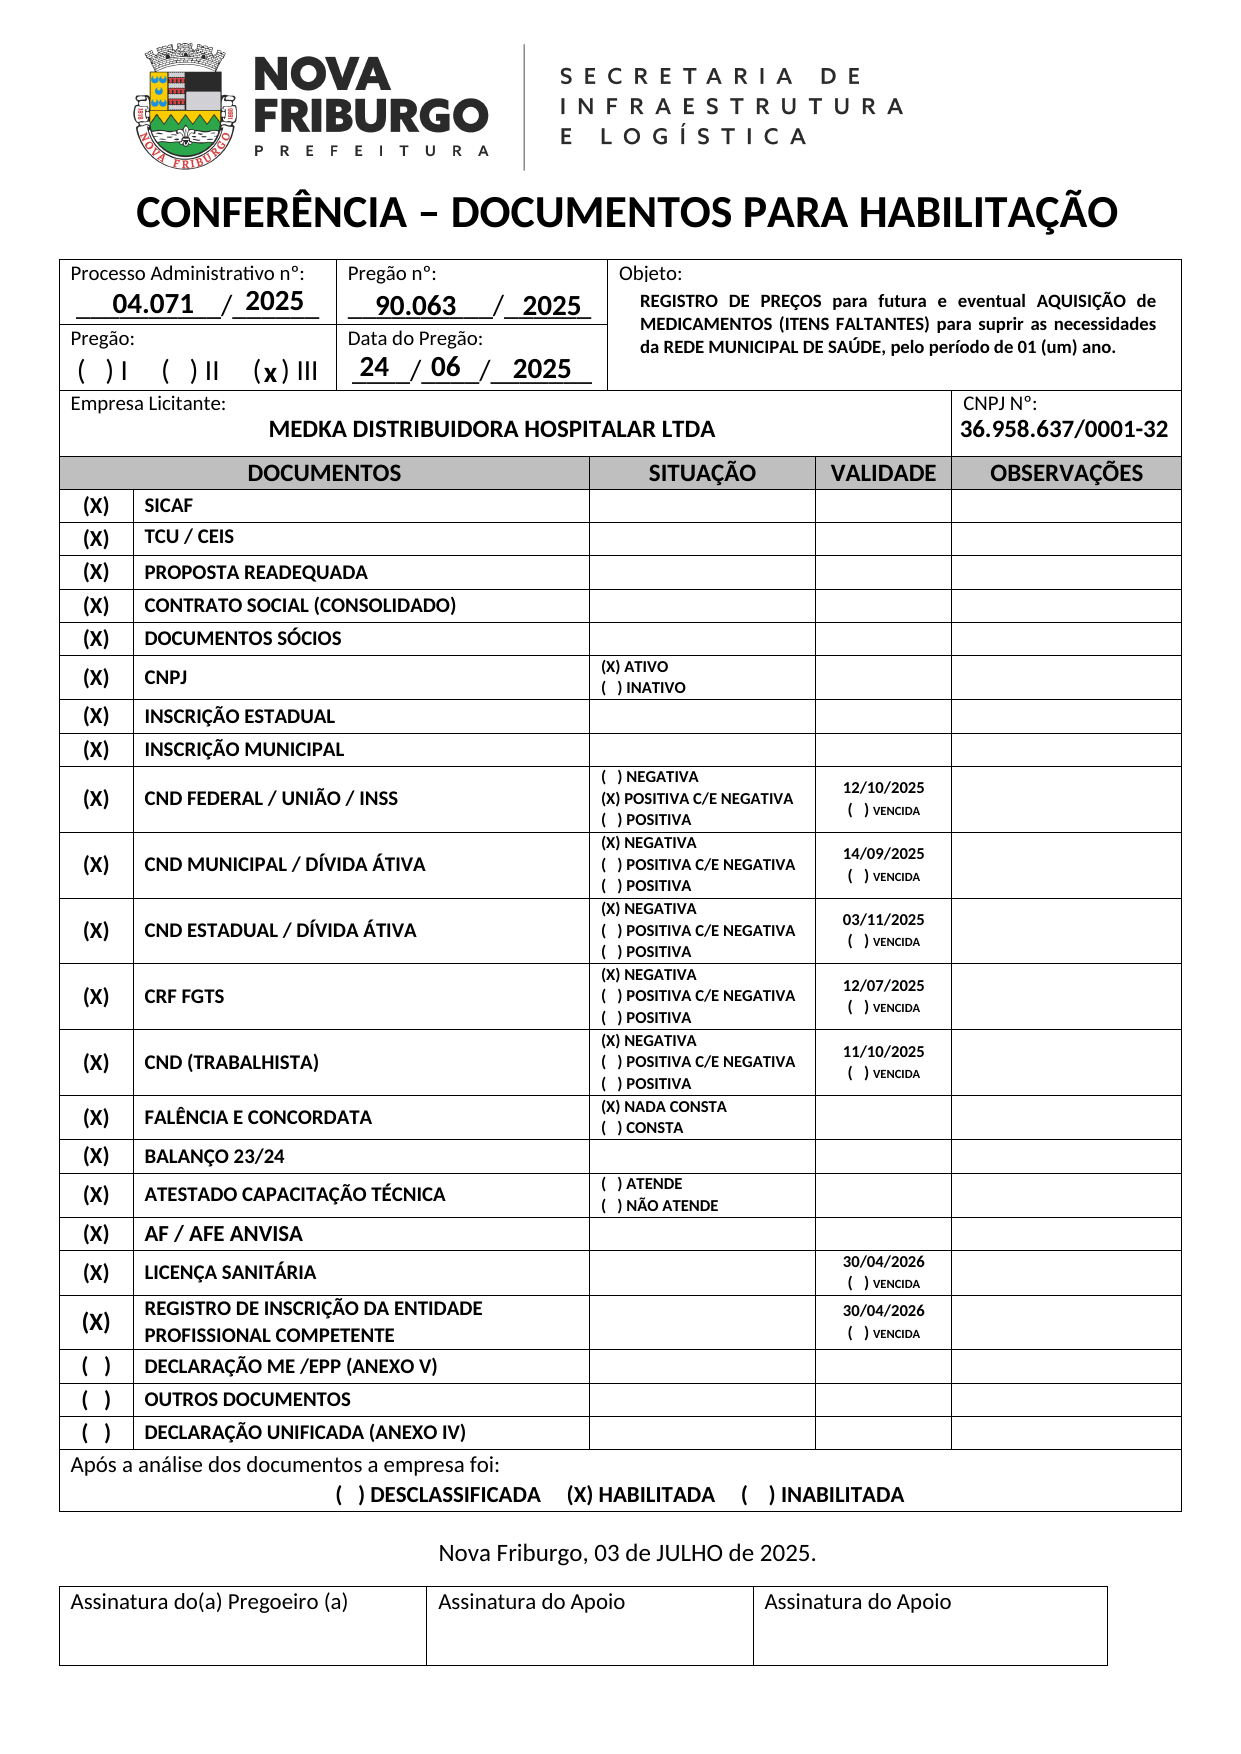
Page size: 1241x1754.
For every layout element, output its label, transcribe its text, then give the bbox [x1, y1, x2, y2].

table_cell [816, 556, 951, 588]
table_cell CND (TRABALHISTA) [134, 1030, 589, 1095]
table_cell VALIDADE [816, 457, 951, 489]
text Nova Friburgo, 03 de JULHO de 2025. [103, 1537, 1152, 1567]
table_cell [952, 833, 1181, 897]
table_cell [816, 523, 951, 555]
table_cell [952, 700, 1181, 732]
table_cell ( ) [60, 1384, 133, 1416]
table_cell Pregão: ( ) I ( ) II ( ) III [60, 325, 336, 389]
table_cell (X) [60, 1218, 133, 1250]
table_cell [816, 1218, 951, 1250]
table_cell (X) [60, 1174, 133, 1217]
table_cell [816, 700, 951, 732]
table_cell (X) NEGATIVA ( ) POSITIVA C/E NEGATIVA ( ) POSITIVA [590, 964, 815, 1029]
table_cell SICAF [134, 490, 589, 522]
table_cell [590, 1251, 815, 1294]
table_cell (X) NEGATIVA ( ) POSITIVA C/E NEGATIVA ( ) POSITIVA [590, 833, 815, 897]
table_cell [952, 590, 1181, 622]
table_cell OUTROS DOCUMENTOS [134, 1384, 589, 1416]
table_cell CRF FGTS [134, 964, 589, 1029]
table_cell (X) [60, 1030, 133, 1095]
table_cell [590, 1417, 815, 1449]
table_cell (X) ATIVO ( ) INATIVO [590, 656, 815, 699]
table_cell [816, 590, 951, 622]
table_cell (X) [60, 1140, 133, 1172]
table_cell 30/04/2026 ( ) VENCIDA [816, 1251, 951, 1294]
table_cell DOCUMENTOS SÓCIOS [134, 623, 589, 655]
table_cell (X) NEGATIVA ( ) POSITIVA C/E NEGATIVA ( ) POSITIVA [590, 899, 815, 963]
table_cell [816, 1417, 951, 1449]
table_cell 14/09/2025 ( ) VENCIDA [816, 833, 951, 897]
table_cell (X) [60, 523, 133, 555]
table_cell [952, 734, 1181, 766]
table_cell [590, 1218, 815, 1250]
table_cell (X) [60, 767, 133, 832]
table_cell [952, 556, 1181, 588]
table_header Processo Administrativo nº: __________/______ [60, 260, 336, 324]
table_cell [816, 490, 951, 522]
table_cell (X) [60, 1251, 133, 1294]
table_cell CNPJ [134, 656, 589, 699]
table_cell DECLARAÇÃO UNIFICADA (ANEXO IV) [134, 1417, 589, 1449]
table_cell (X) [60, 899, 133, 963]
table_cell (X) [60, 656, 133, 699]
table_cell [952, 490, 1181, 522]
table_header Assinatura do(a) Pregoeiro (a) [60, 1587, 426, 1664]
table_cell FALÊNCIA E CONCORDATA [134, 1096, 589, 1139]
table_cell INSCRIÇÃO MUNICIPAL [134, 734, 589, 766]
table_cell [816, 1096, 951, 1139]
table_header Objeto: [608, 260, 1181, 389]
table_cell ( ) ATENDE ( ) NÃO ATENDE [590, 1174, 815, 1217]
table_cell [590, 523, 815, 555]
table_cell [952, 1417, 1181, 1449]
table_cell 11/10/2025 ( ) VENCIDA [816, 1030, 951, 1095]
table_cell (X) [60, 1296, 133, 1349]
table_cell [590, 700, 815, 732]
table_cell AF / AFE ANVISA [134, 1218, 589, 1250]
table_cell OBSERVAÇÕES [952, 457, 1181, 489]
table_cell (X) [60, 833, 133, 897]
table_cell CONTRATO SOCIAL (CONSOLIDADO) [134, 590, 589, 622]
table_cell [816, 734, 951, 766]
table_cell (X) [60, 964, 133, 1029]
table_cell CND MUNICIPAL / DÍVIDA ÁTIVA [134, 833, 589, 897]
table_cell SITUAÇÃO [590, 457, 815, 489]
table_cell LICENÇA SANITÁRIA [134, 1251, 589, 1294]
table_cell [952, 964, 1181, 1029]
table_cell (X) NEGATIVA ( ) POSITIVA C/E NEGATIVA ( ) POSITIVA [590, 1030, 815, 1095]
table_cell [952, 1174, 1181, 1217]
table_cell [952, 623, 1181, 655]
table_cell [816, 656, 951, 699]
table_cell [590, 1350, 815, 1383]
table_cell CND ESTADUAL / DÍVIDA ÁTIVA [134, 899, 589, 963]
table_cell CNPJ Nº: [952, 391, 1181, 456]
table_cell 12/07/2025 ( ) VENCIDA [816, 964, 951, 1029]
table_cell Após a análise dos documentos a empresa foi: ( ) DESCLASSIFICADA (X) HABILITADA ( ) INABILITADA [60, 1450, 1181, 1511]
table_cell PROPOSTA READEQUADA [134, 556, 589, 588]
table_cell [590, 490, 815, 522]
table_cell (X) [60, 556, 133, 588]
table_cell [952, 767, 1181, 832]
table_header Assinatura do Apoio [754, 1587, 1107, 1664]
table_cell (X) NADA CONSTA ( ) CONSTA [590, 1096, 815, 1139]
table_cell [590, 556, 815, 588]
table_cell (X) [60, 590, 133, 622]
table_cell (X) [60, 1096, 133, 1139]
table_cell [590, 734, 815, 766]
text CONFERÊNCIA – DOCUMENTOS PARA HABILITAÇÃO [103, 183, 1152, 239]
table_cell [952, 899, 1181, 963]
table_header Assinatura do Apoio [427, 1587, 753, 1664]
table_cell [816, 1350, 951, 1383]
table_cell 30/04/2026 ( ) VENCIDA [816, 1296, 951, 1349]
table_cell [816, 1140, 951, 1172]
table_cell [952, 1251, 1181, 1294]
table_header Pregão nº: __________/______ [337, 260, 607, 324]
table_cell [952, 1296, 1181, 1349]
table_cell [590, 1384, 815, 1416]
table_cell [816, 1384, 951, 1416]
table_cell ( ) [60, 1417, 133, 1449]
table_cell 03/11/2025 ( ) VENCIDA [816, 899, 951, 963]
table_cell (X) [60, 700, 133, 732]
table_cell [952, 656, 1181, 699]
table_cell ( ) [60, 1350, 133, 1383]
table_cell [590, 1140, 815, 1172]
table_cell 12/10/2025 ( ) VENCIDA [816, 767, 951, 832]
table_cell [952, 1350, 1181, 1383]
table_cell [590, 1296, 815, 1349]
table_cell (X) [60, 490, 133, 522]
table_cell DECLARAÇÃO ME /EPP (ANEXO V) [134, 1350, 589, 1383]
table_cell TCU / CEIS [134, 523, 589, 555]
table_cell Data do Pregão: ____/____/_______ [337, 325, 607, 389]
table_cell [952, 523, 1181, 555]
table_cell ATESTADO CAPACITAÇÃO TÉCNICA [134, 1174, 589, 1217]
table_cell DOCUMENTOS [60, 457, 589, 489]
table_cell [590, 590, 815, 622]
table_cell [816, 623, 951, 655]
table_cell REGISTRO DE INSCRIÇÃO DA ENTIDADE PROFISSIONAL COMPETENTE [134, 1296, 589, 1349]
table_cell (X) [60, 734, 133, 766]
table_cell [816, 1174, 951, 1217]
table_cell (X) [60, 623, 133, 655]
table_cell INSCRIÇÃO ESTADUAL [134, 700, 589, 732]
table_cell BALANÇO 23/24 [134, 1140, 589, 1172]
table_cell [952, 1384, 1181, 1416]
table_cell [952, 1096, 1181, 1139]
table_cell Empresa Licitante: [60, 391, 951, 456]
table_cell [952, 1140, 1181, 1172]
table_cell [952, 1218, 1181, 1250]
picture [103, 14, 943, 183]
table_cell [590, 623, 815, 655]
table_cell CND FEDERAL / UNIÃO / INSS [134, 767, 589, 832]
table_cell ( ) NEGATIVA (X) POSITIVA C/E NEGATIVA ( ) POSITIVA [590, 767, 815, 832]
table_cell [952, 1030, 1181, 1095]
